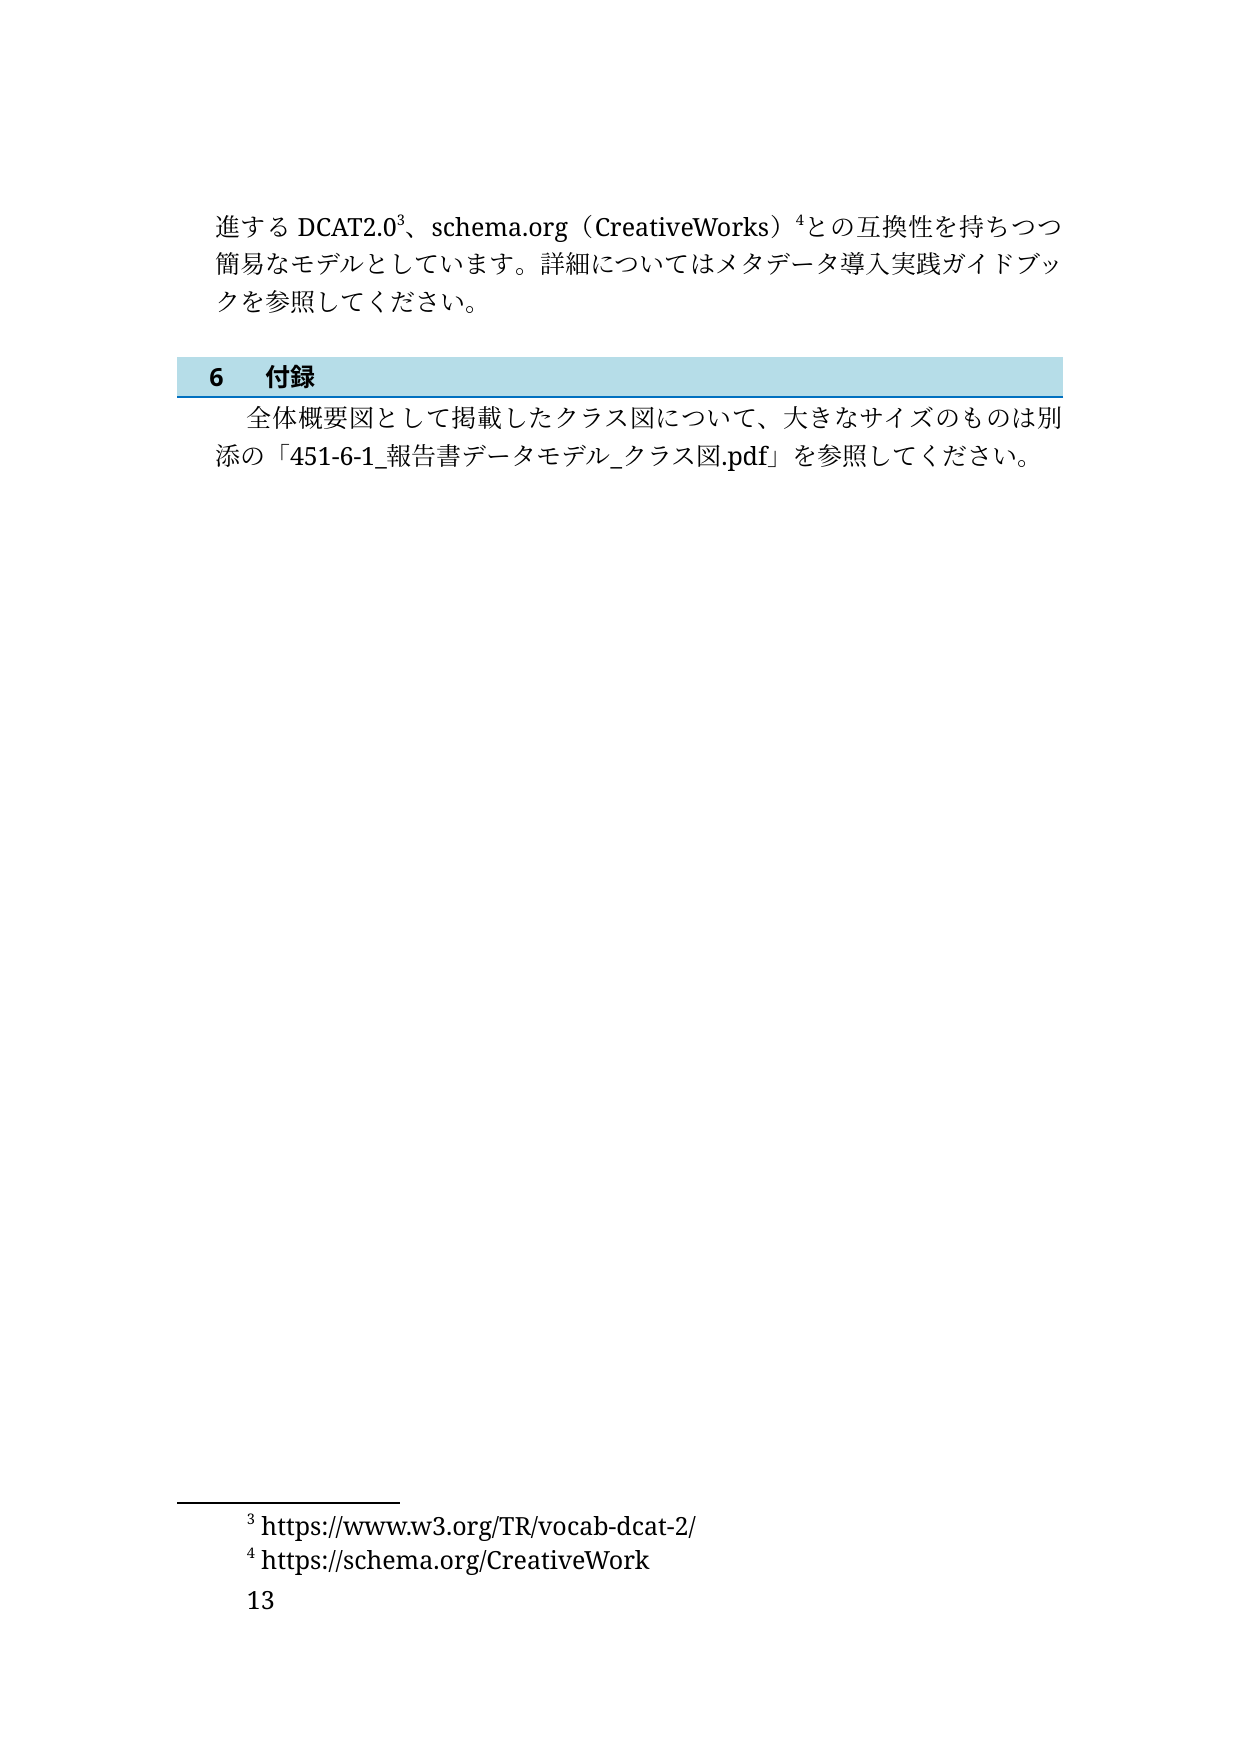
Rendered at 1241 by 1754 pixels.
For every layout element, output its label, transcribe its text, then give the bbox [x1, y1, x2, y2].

text 全体概要図として掲載したクラス図について、大きなサイズのものは別添の「451-6-1_報告書データモデル_クラス図.pdf」を参照してください。 [215, 398, 1063, 473]
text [215, 207, 1063, 319]
subtitle 付録 [177, 357, 1063, 396]
